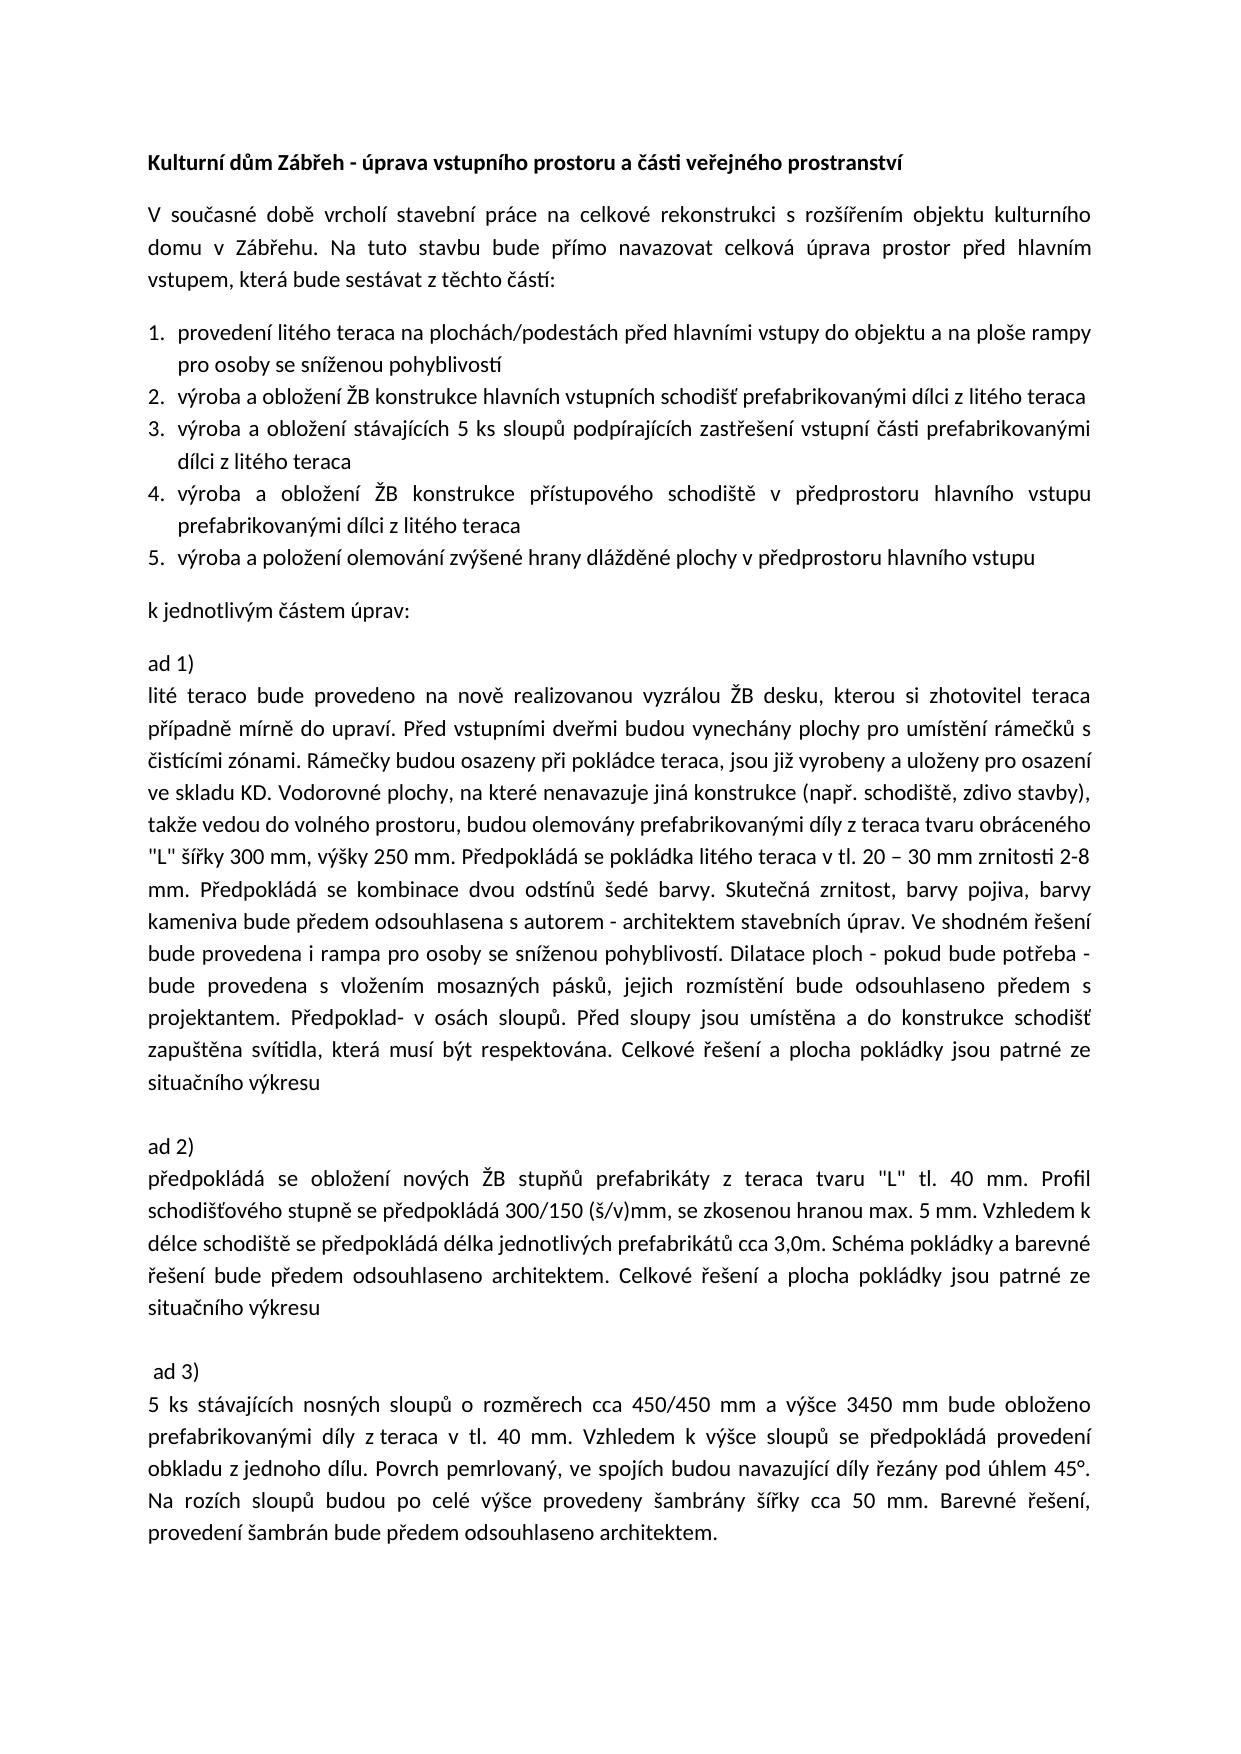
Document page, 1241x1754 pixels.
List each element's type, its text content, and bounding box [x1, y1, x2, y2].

text ad 3) [148, 1357, 1093, 1386]
text Kulturní dům Zábřeh - úprava vstupního prostoru a části veřejného prostranství [148, 148, 1093, 176]
text ad 2) [148, 1132, 1093, 1160]
text lité teraco bude provedeno na nově realizovanou vyzrálou ŽB desku, kterou si zhotovitel teraca případně mírně do upraví. Před vstupními dveřmi budou vynechány plochy pro umístění rámečků s čistícími zónami. Rámečky budou osazeny při pokládce teraca, jsou již vyrobeny a uloženy pro osazení ve skladu KD. Vodorovné plochy, na které nenavazuje jiná konstrukce (např. schodiště, zdivo stavby), takže vedou do volného prostoru, budou olemovány prefabrikovanými díly z teraca tvaru obráceného "L" šířky 300 mm, výšky 250 mm. Předpokládá se pokládka litého teraca v tl. 20 – 30 mm zrnitosti 2-8 mm. Předpokládá se kombinace dvou odstínů šedé barvy. Skutečná zrnitost, barvy pojiva, barvy kameniva bude předem odsouhlasena s autorem - architektem stavebních úprav. Ve shodném řešení bude provedena i rampa pro osoby se sníženou pohyblivostí. Dilatace ploch - pokud bude potřeba - bude provedena s vložením mosazných pásků, jejich rozmístění bude odsouhlaseno předem s projektantem. Předpoklad- v osách sloupů. Před sloupy jsou umístěna a do konstrukce schodišť zapuštěna svítidla, která musí být respektována. Celkové řešení a plocha pokládky jsou patrné ze situačního výkresu [148, 682, 1093, 1096]
list provedení litého teraca na plochách/podestách před hlavními vstupy do objektu a na ploše rampy pro osoby se sníženou pohyblivostí [148, 318, 1093, 378]
text V současné době vrcholí stavební práce na celkové rekonstrukci s rozšířením objektu kulturního domu v Zábřehu. Na tuto stavbu bude přímo navazovat celková úprava prostor před hlavním vstupem, která bude sestávat z těchto částí: [148, 201, 1093, 293]
text 5 ks stávajících nosných sloupů o rozměrech cca 450/450 mm a výšce 3450 mm bude obloženo prefabrikovanými díly z teraca v tl. 40 mm. Vzhledem k výšce sloupů se předpokládá provedení obkladu z jednoho dílu. Povrch pemrlovaný, ve spojích budou navazující díly řezány pod úhlem 45°. Na rozích sloupů budou po celé výšce provedeny šambrány šířky cca 50 mm. Barevné řešení, provedení šambrán bude předem odsouhlaseno architektem. [148, 1390, 1093, 1546]
list výroba a položení olemování zvýšené hrany dlážděné plochy v předprostoru hlavního vstupu [148, 543, 1093, 571]
list výroba a obložení ŽB konstrukce přístupového schodiště v předprostoru hlavního vstupu prefabrikovanými dílci z litého teraca [148, 479, 1093, 539]
list výroba a obložení ŽB konstrukce hlavních vstupních schodišť prefabrikovanými dílci z litého teraca [148, 382, 1093, 410]
text předpokládá se obložení nových ŽB stupňů prefabrikáty z teraca tvaru "L" tl. 40 mm. Profil schodišťového stupně se předpokládá 300/150 (š/v)mm, se zkosenou hranou max. 5 mm. Vzhledem k délce schodiště se předpokládá délka jednotlivých prefabrikátů cca 3,0m. Schéma pokládky a barevné řešení bude předem odsouhlaseno architektem. Celkové řešení a plocha pokládky jsou patrné ze situačního výkresu [148, 1164, 1093, 1321]
text k jednotlivým částem úprav: [148, 596, 1093, 624]
list výroba a obložení stávajících 5 ks sloupů podpírajících zastřešení vstupní části prefabrikovanými dílci z litého teraca [148, 414, 1093, 475]
text ad 1) [148, 649, 1093, 677]
